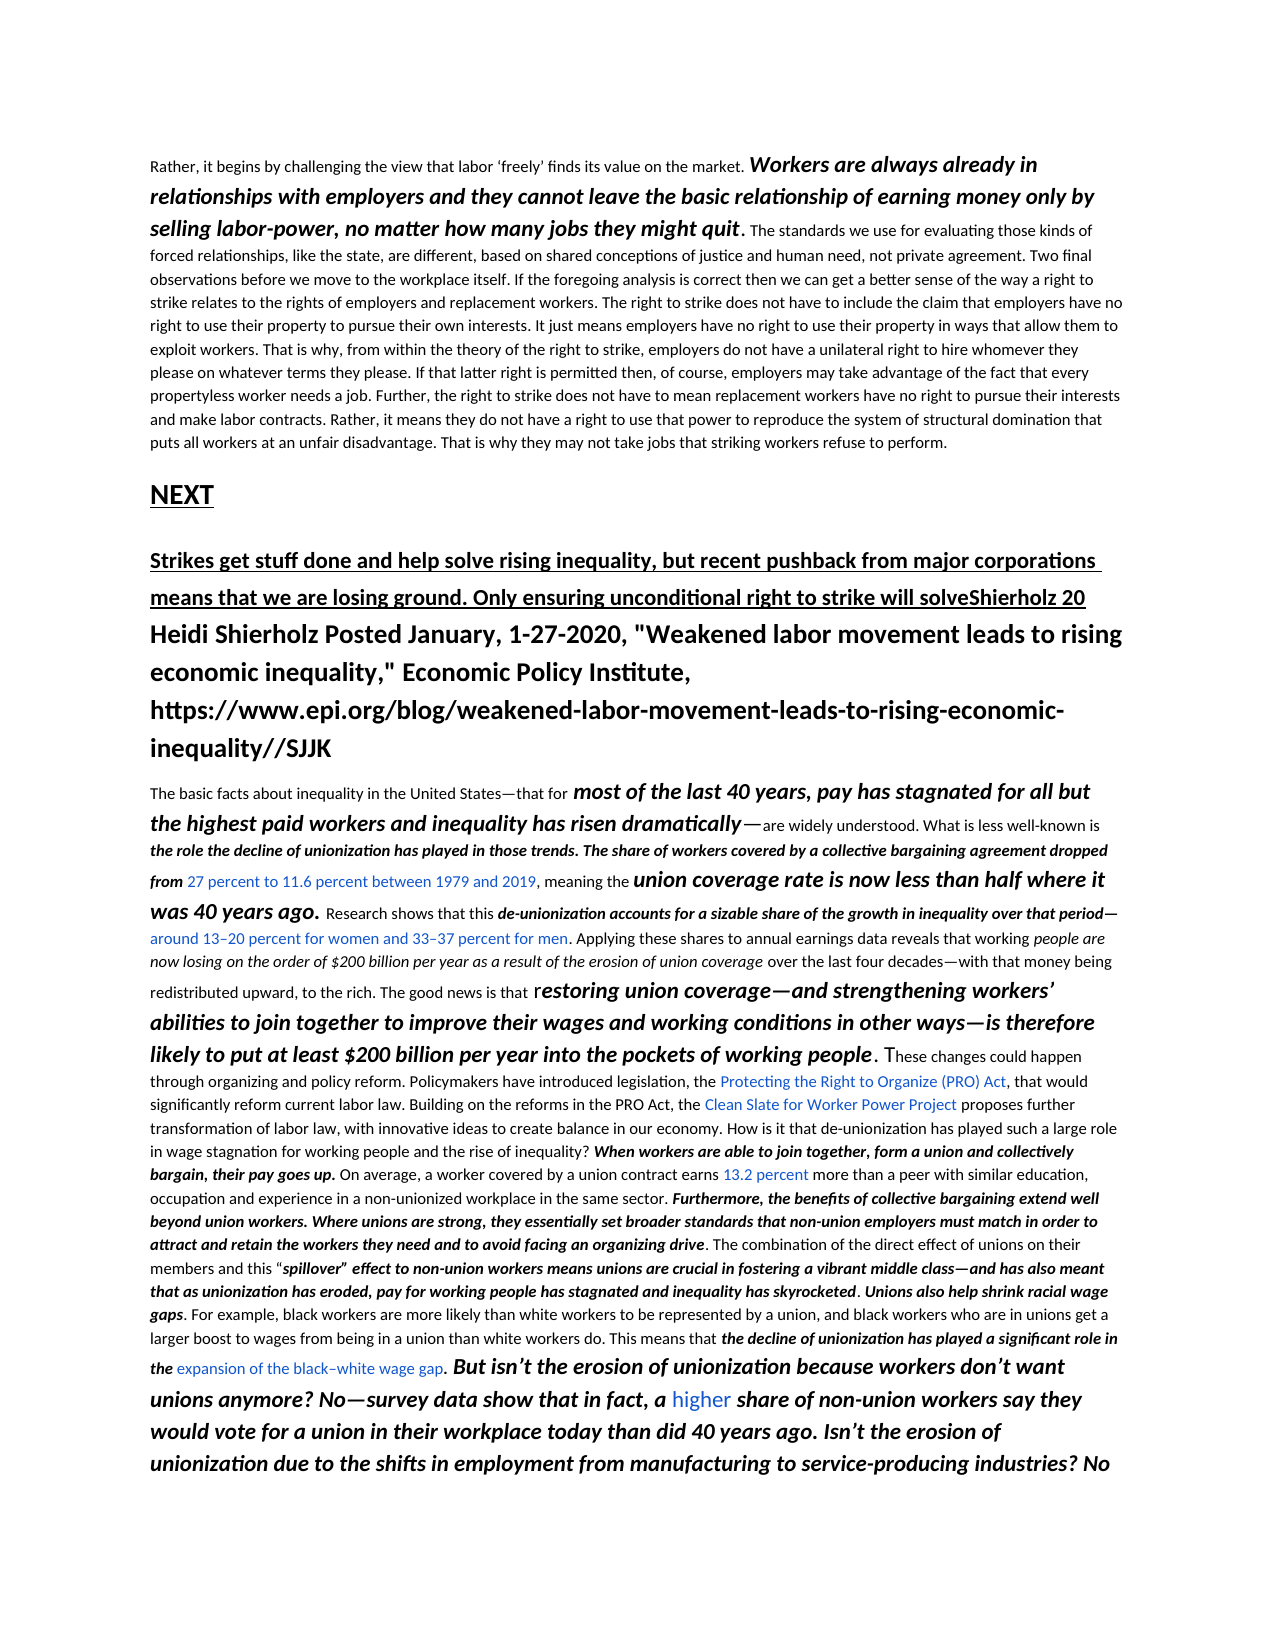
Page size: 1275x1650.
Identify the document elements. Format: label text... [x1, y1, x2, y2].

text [150, 150, 1125, 452]
text NEXT [150, 476, 1125, 512]
subtitle Strikes get stuff done and help solve rising inequality, but recent pushback from major corporations means that we are losing ground. Only ensuring unconditional right to strike will solveShierholz 20 Heidi Shierholz Posted January, 1-27-2020, "Weakened labor movement leads to rising economic inequality," Economic Policy Institute, https://www.epi.org/blog/weakened-labor-movement-leads-to-rising-economic-inequality//SJJK [150, 546, 1125, 764]
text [150, 777, 1125, 1477]
